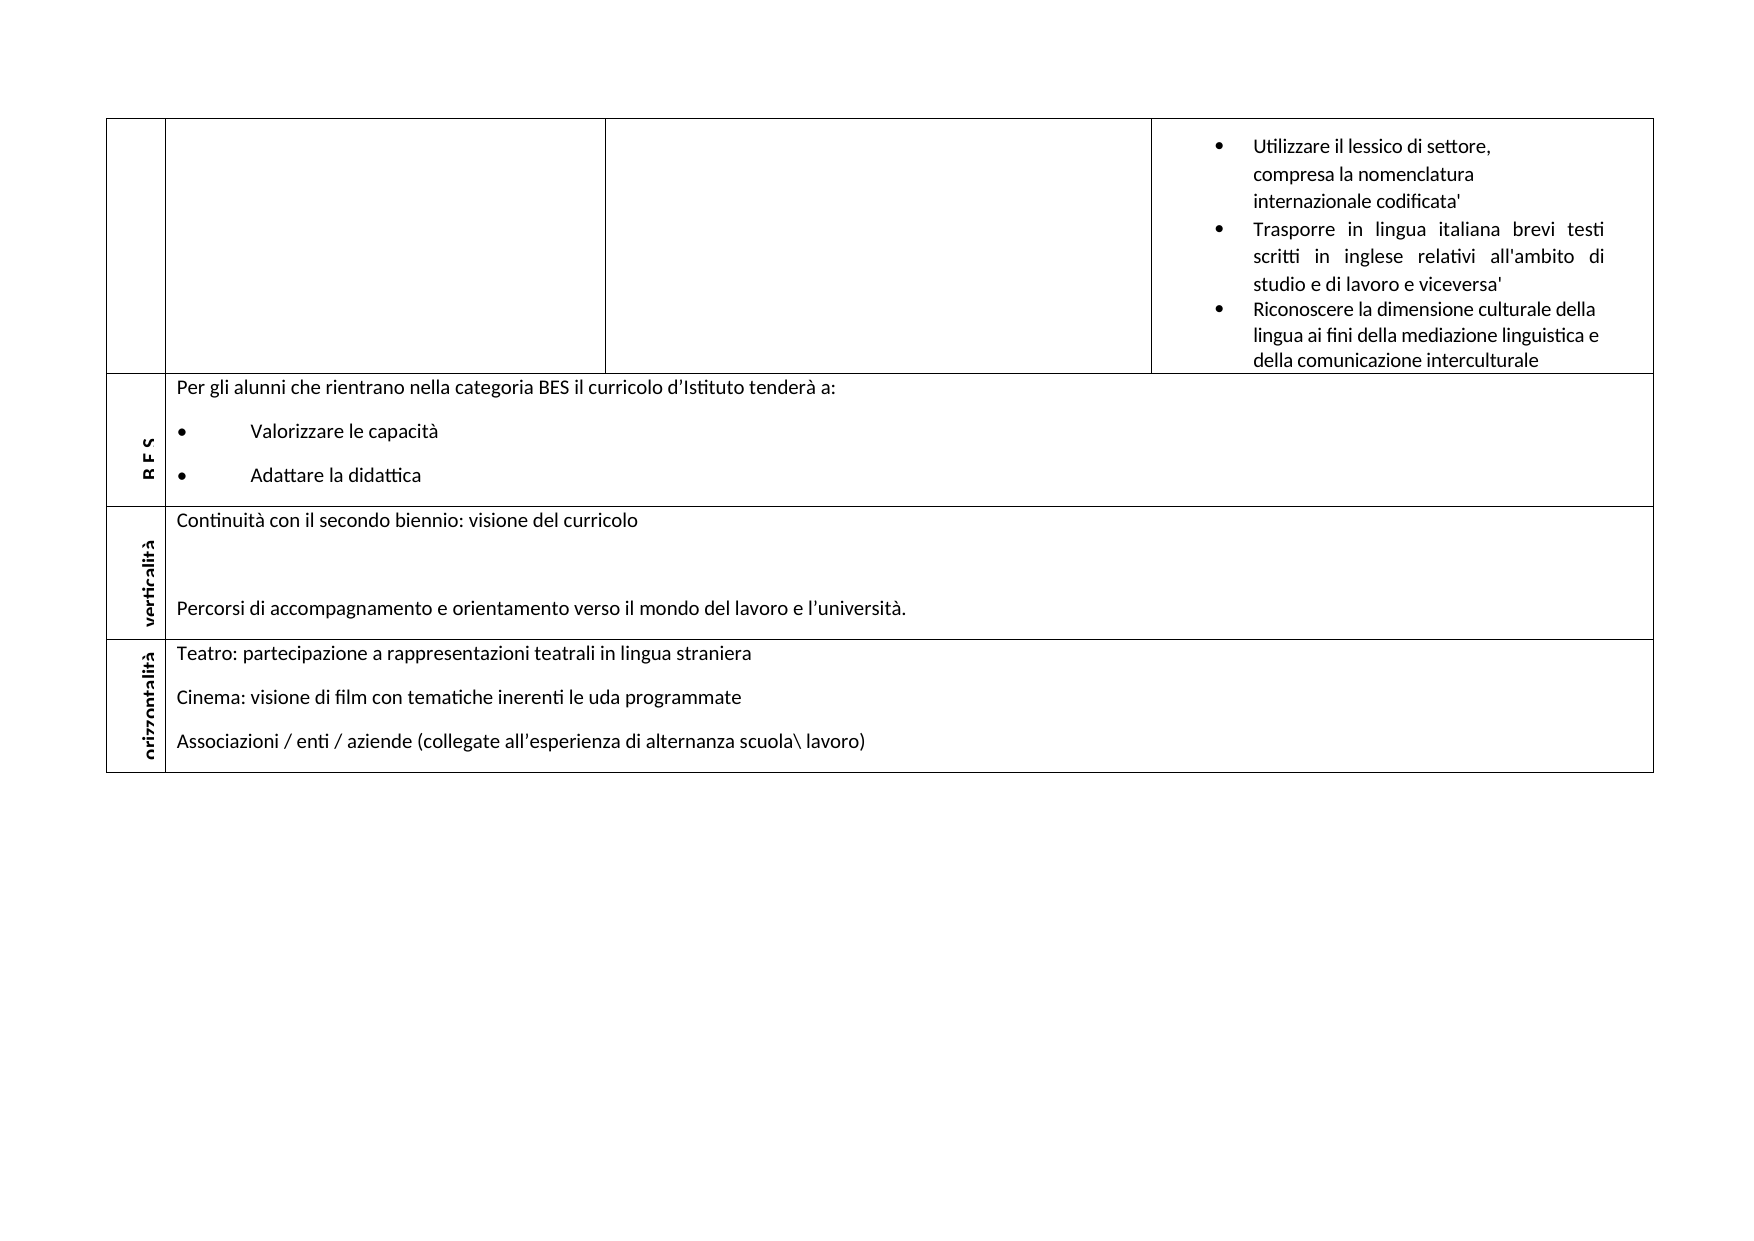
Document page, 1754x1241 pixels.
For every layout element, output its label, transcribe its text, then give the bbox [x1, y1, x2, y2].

table_cell Continuità con il secondo biennio: visione del curricolo Percorsi di accompagnamento e orientamento verso il mondo del lavoro e l’università. [166, 507, 1653, 639]
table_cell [166, 119, 605, 373]
table_cell Per gli alunni che rientrano nella categoria BES il curricolo d’Istituto tenderà a: • Valorizzare le capacità • Adattare la didattica [166, 374, 1653, 506]
table_cell orizzontalità [107, 640, 165, 772]
table_cell [107, 119, 165, 373]
table_cell B E S [107, 374, 165, 506]
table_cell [606, 119, 1151, 373]
table_cell Teatro: partecipazione a rappresentazioni teatrali in lingua straniera Cinema: visione di film con tematiche inerenti le uda programmate Associazioni / enti / aziende (collegate all’esperienza di alternanza scuola\ lavoro) [166, 640, 1653, 772]
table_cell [1152, 119, 1653, 373]
table_cell verticalità [107, 507, 165, 639]
